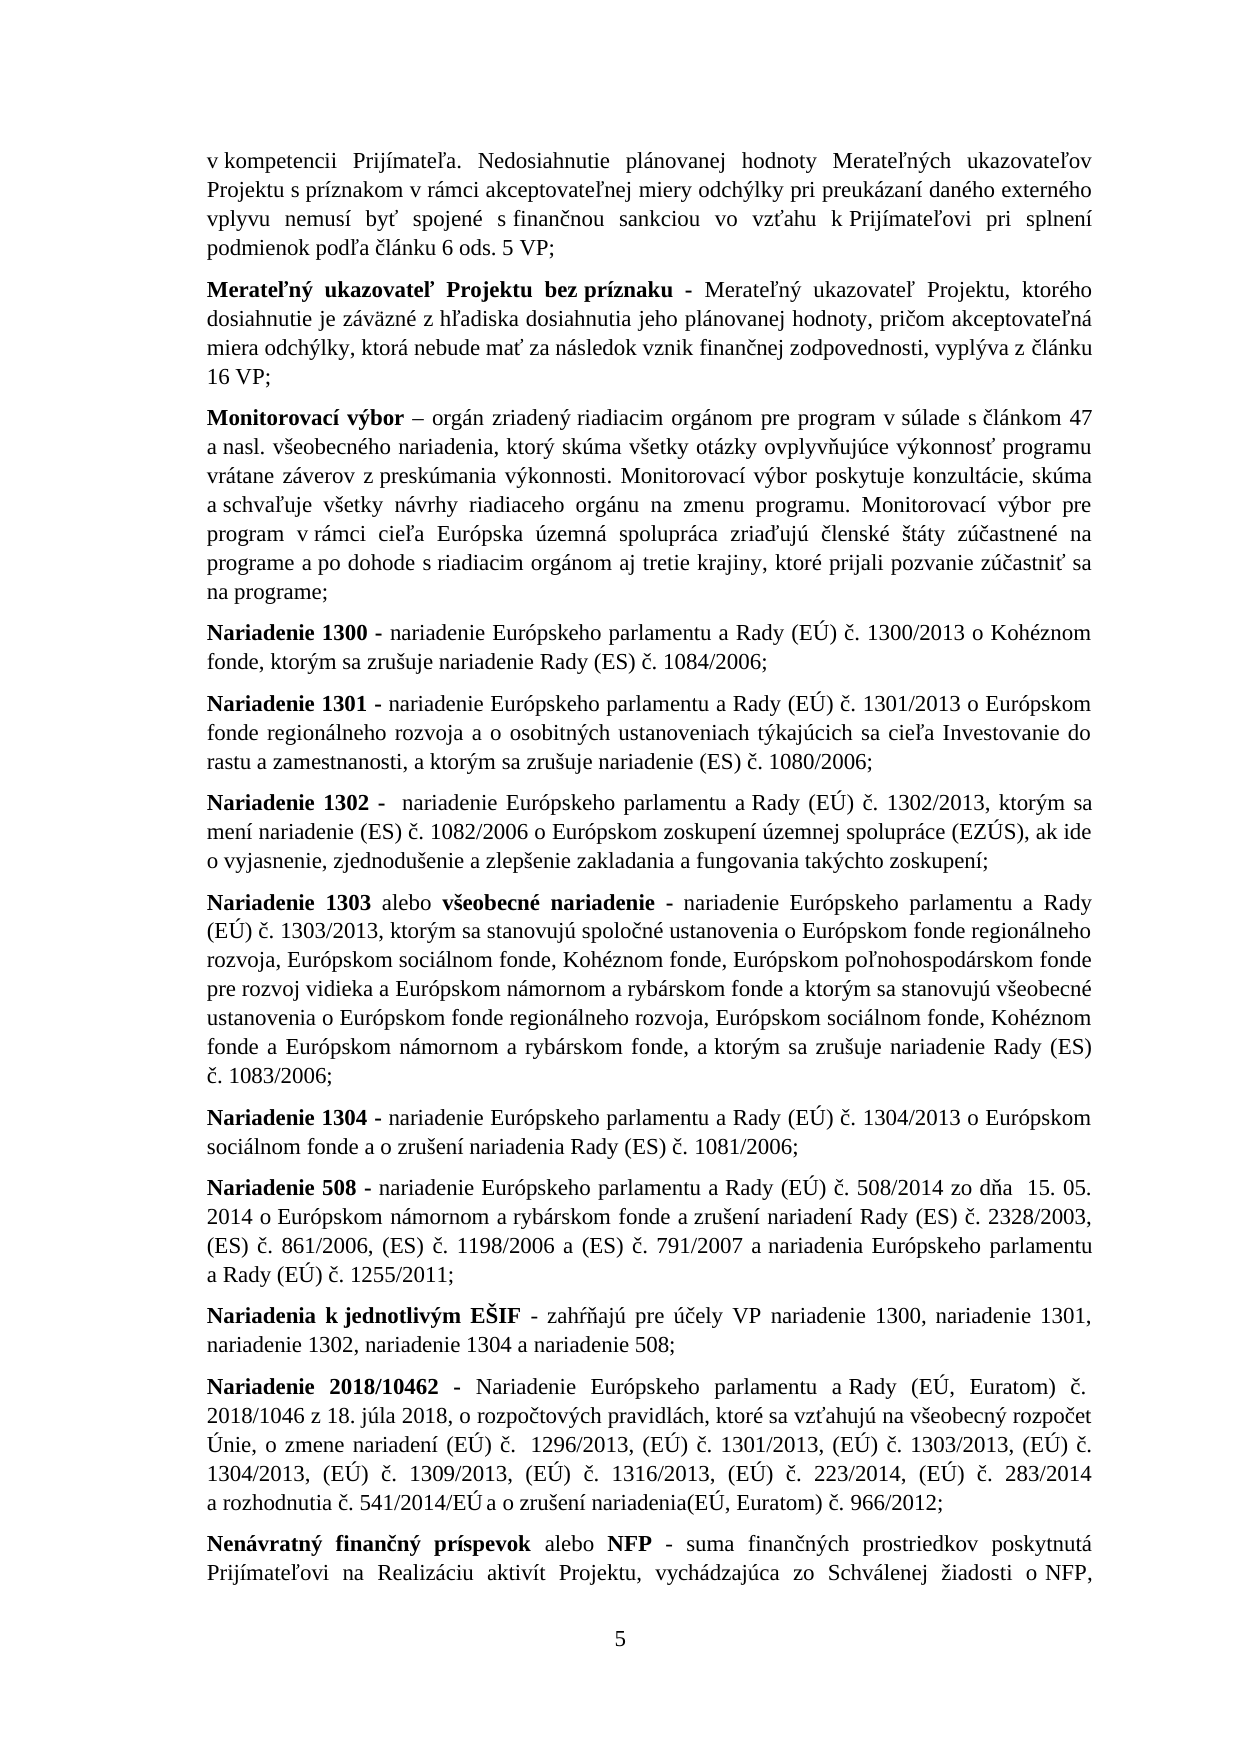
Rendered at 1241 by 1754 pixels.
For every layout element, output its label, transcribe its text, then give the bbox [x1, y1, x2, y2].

text Nariadenie 1301 - nariadenie Európskeho parlamentu a Rady (EÚ) č. 1301/2013 o Európskom fonde regionálneho rozvoja a o osobitných ustanoveniach týkajúcich sa cieľa Investovanie do rastu a zamestnanosti, a ktorým sa zrušuje nariadenie (ES) č. 1080/2006; [207, 690, 1093, 774]
text Nariadenia k jednotlivým EŠIF - zahŕňajú pre účely VP nariadenie 1300, nariadenie 1301, nariadenie 1302, nariadenie 1304 a nariadenie 508; [207, 1303, 1093, 1358]
text Merateľný ukazovateľ Projektu bez príznaku - Merateľný ukazovateľ Projektu, ktorého dosiahnutie je záväzné z hľadiska dosiahnutia jeho plánovanej hodnoty, pričom akceptovateľná miera odchýlky, ktorá nebude mať za následok vznik finančnej zodpovednosti, vyplýva z článku 16 VP; [207, 276, 1093, 389]
text Nariadenie 1303 alebo všeobecné nariadenie - nariadenie Európskeho parlamentu a Rady (EÚ) č. 1303/2013, ktorým sa stanovujú spoločné ustanovenia o Európskom fonde regionálneho rozvoja, Európskom sociálnom fonde, Kohéznom fonde, Európskom poľnohospodárskom fonde pre rozvoj vidieka a Európskom námornom a rybárskom fonde a ktorým sa stanovujú všeobecné ustanovenia o Európskom fonde regionálneho rozvoja, Európskom sociálnom fonde, Kohéznom fonde a Európskom námornom a rybárskom fonde, a ktorým sa zrušuje nariadenie Rady (ES) č. 1083/2006; [207, 889, 1093, 1089]
text Nariadenie 508 - nariadenie Európskeho parlamentu a Rady (EÚ) č. 508/2014 zo dňa 15. 05. 2014 o Európskom námornom a rybárskom fonde a zrušení nariadení Rady (ES) č. 2328/2003, (ES) č. 861/2006, (ES) č. 1198/2006 a (ES) č. 791/2007 a nariadenia Európskeho parlamentu a Rady (EÚ) č. 1255/2011; [207, 1174, 1093, 1287]
text Nariadenie 1302 - nariadenie Európskeho parlamentu a Rady (EÚ) č. 1302/2013, ktorým sa mení nariadenie (ES) č. 1082/2006 o Európskom zoskupení územnej spolupráce (EZÚS), ak ide o vyjasnenie, zjednodušenie a zlepšenie zakladania a fungovania takýchto zoskupení; [207, 789, 1093, 873]
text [207, 148, 1093, 261]
text Nariadenie 1300 - nariadenie Európskeho parlamentu a Rady (EÚ) č. 1300/2013 o Kohéznom fonde, ktorým sa zrušuje nariadenie Rady (ES) č. 1084/2006; [207, 619, 1093, 675]
text Nariadenie 1304 - nariadenie Európskeho parlamentu a Rady (EÚ) č. 1304/2013 o Európskom sociálnom fonde a o zrušení nariadenia Rady (ES) č. 1081/2006; [207, 1104, 1093, 1159]
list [207, 1530, 1093, 1586]
list Nariadenie 2018/10462 - Nariadenie Európskeho parlamentu a Rady (EÚ, Euratom) č. 2018/1046 z 18. júla 2018, o rozpočtových pravidlách, ktoré sa vzťahujú na všeobecný rozpočet Únie, o zmene nariadení (EÚ) č. 1296/2013, (EÚ) č. 1301/2013, (EÚ) č. 1303/2013, (EÚ) č. 1304/2013, (EÚ) č. 1309/2013, (EÚ) č. 1316/2013, (EÚ) č. 223/2014, (EÚ) č. 283/2014 a rozhodnutia č. 541/2014/EÚ a o zrušení nariadenia(EÚ, Euratom) č. 966/2012; [207, 1373, 1093, 1515]
text Monitorovací výbor – orgán zriadený riadiacim orgánom pre program v súlade s článkom 47 a nasl. všeobecného nariadenia, ktorý skúma všetky otázky ovplyvňujúce výkonnosť programu vrátane záverov z preskúmania výkonnosti. Monitorovací výbor poskytuje konzultácie, skúma a schvaľuje všetky návrhy riadiaceho orgánu na zmenu programu. Monitorovací výbor pre program v rámci cieľa Európska územná spolupráca zriaďujú členské štáty zúčastnené na programe a po dohode s riadiacim orgánom aj tretie krajiny, ktoré prijali pozvanie zúčastniť sa na programe; [207, 404, 1093, 604]
